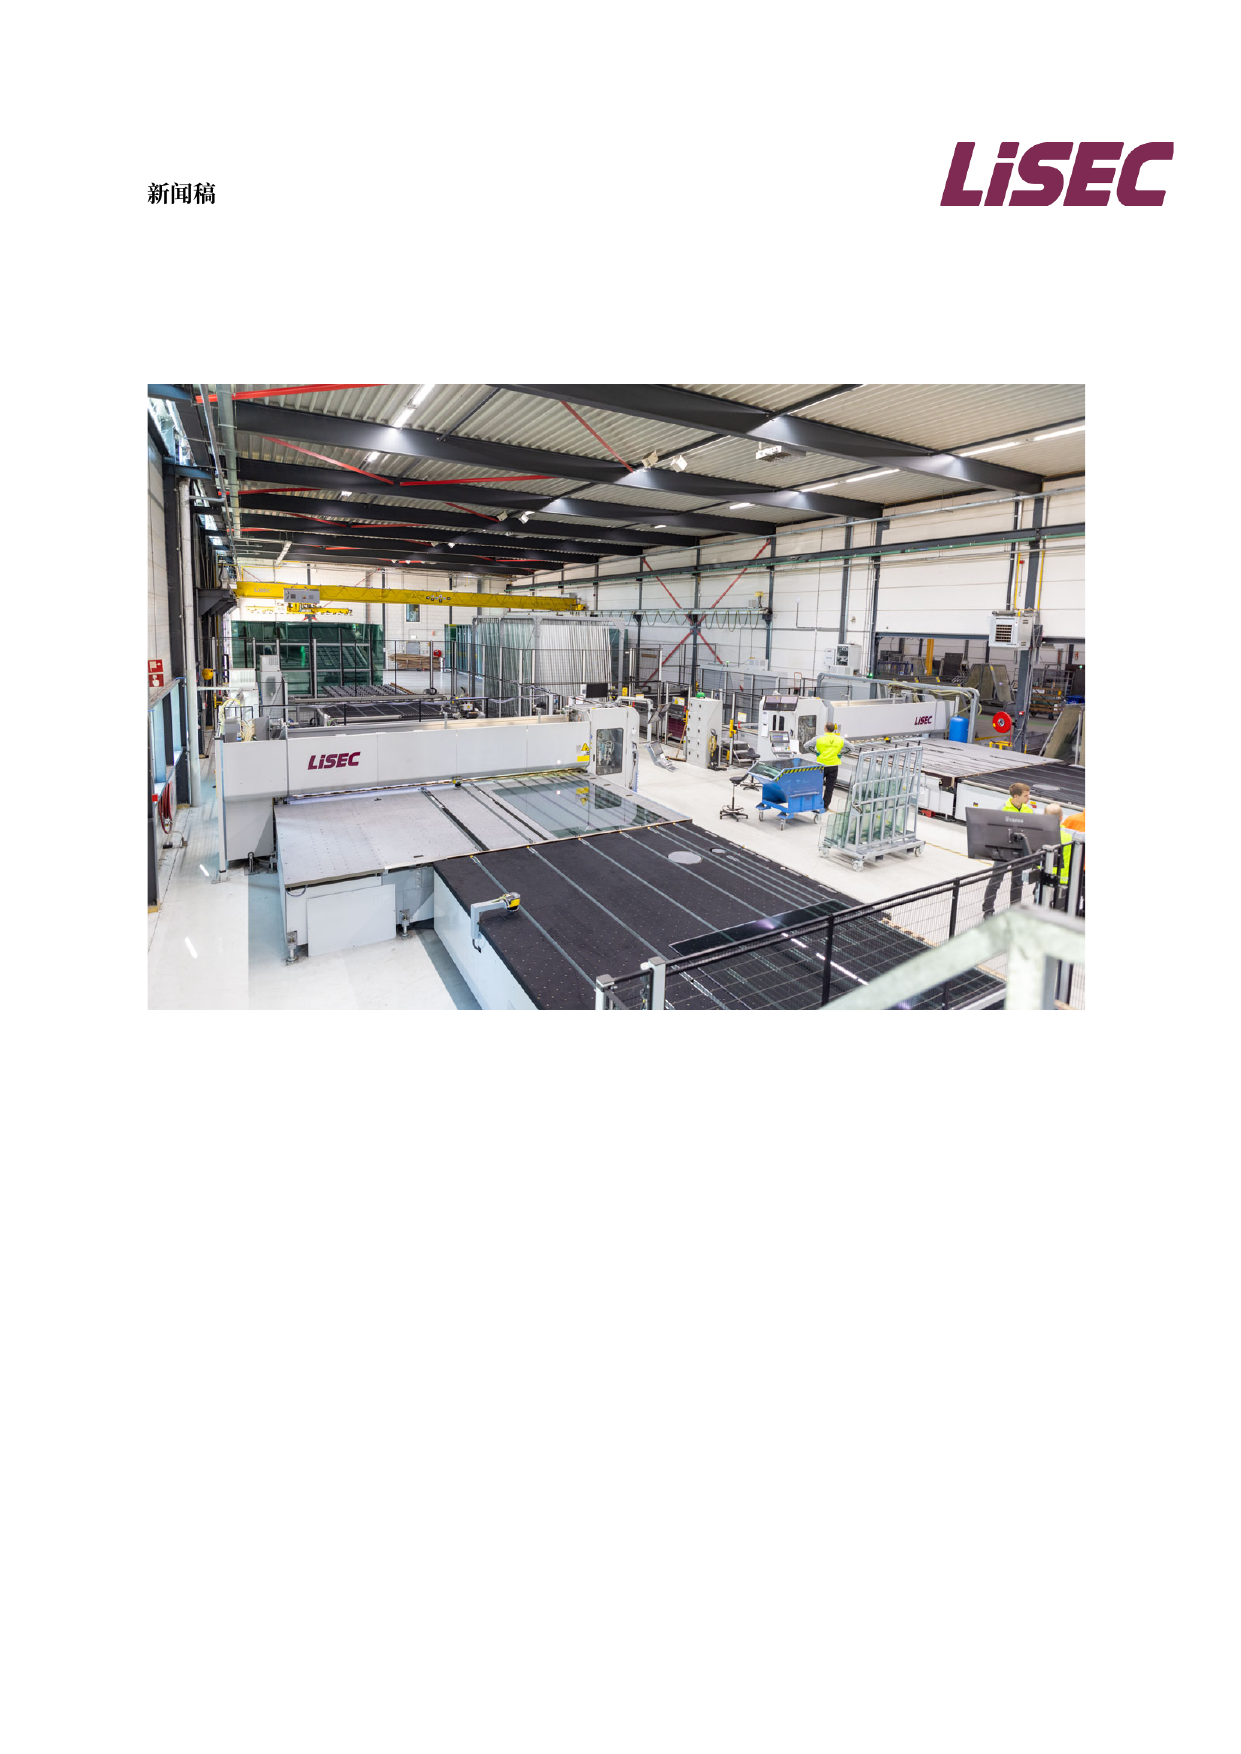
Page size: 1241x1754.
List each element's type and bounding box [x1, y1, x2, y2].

picture [147, 384, 1085, 1010]
picture [939, 142, 1173, 205]
